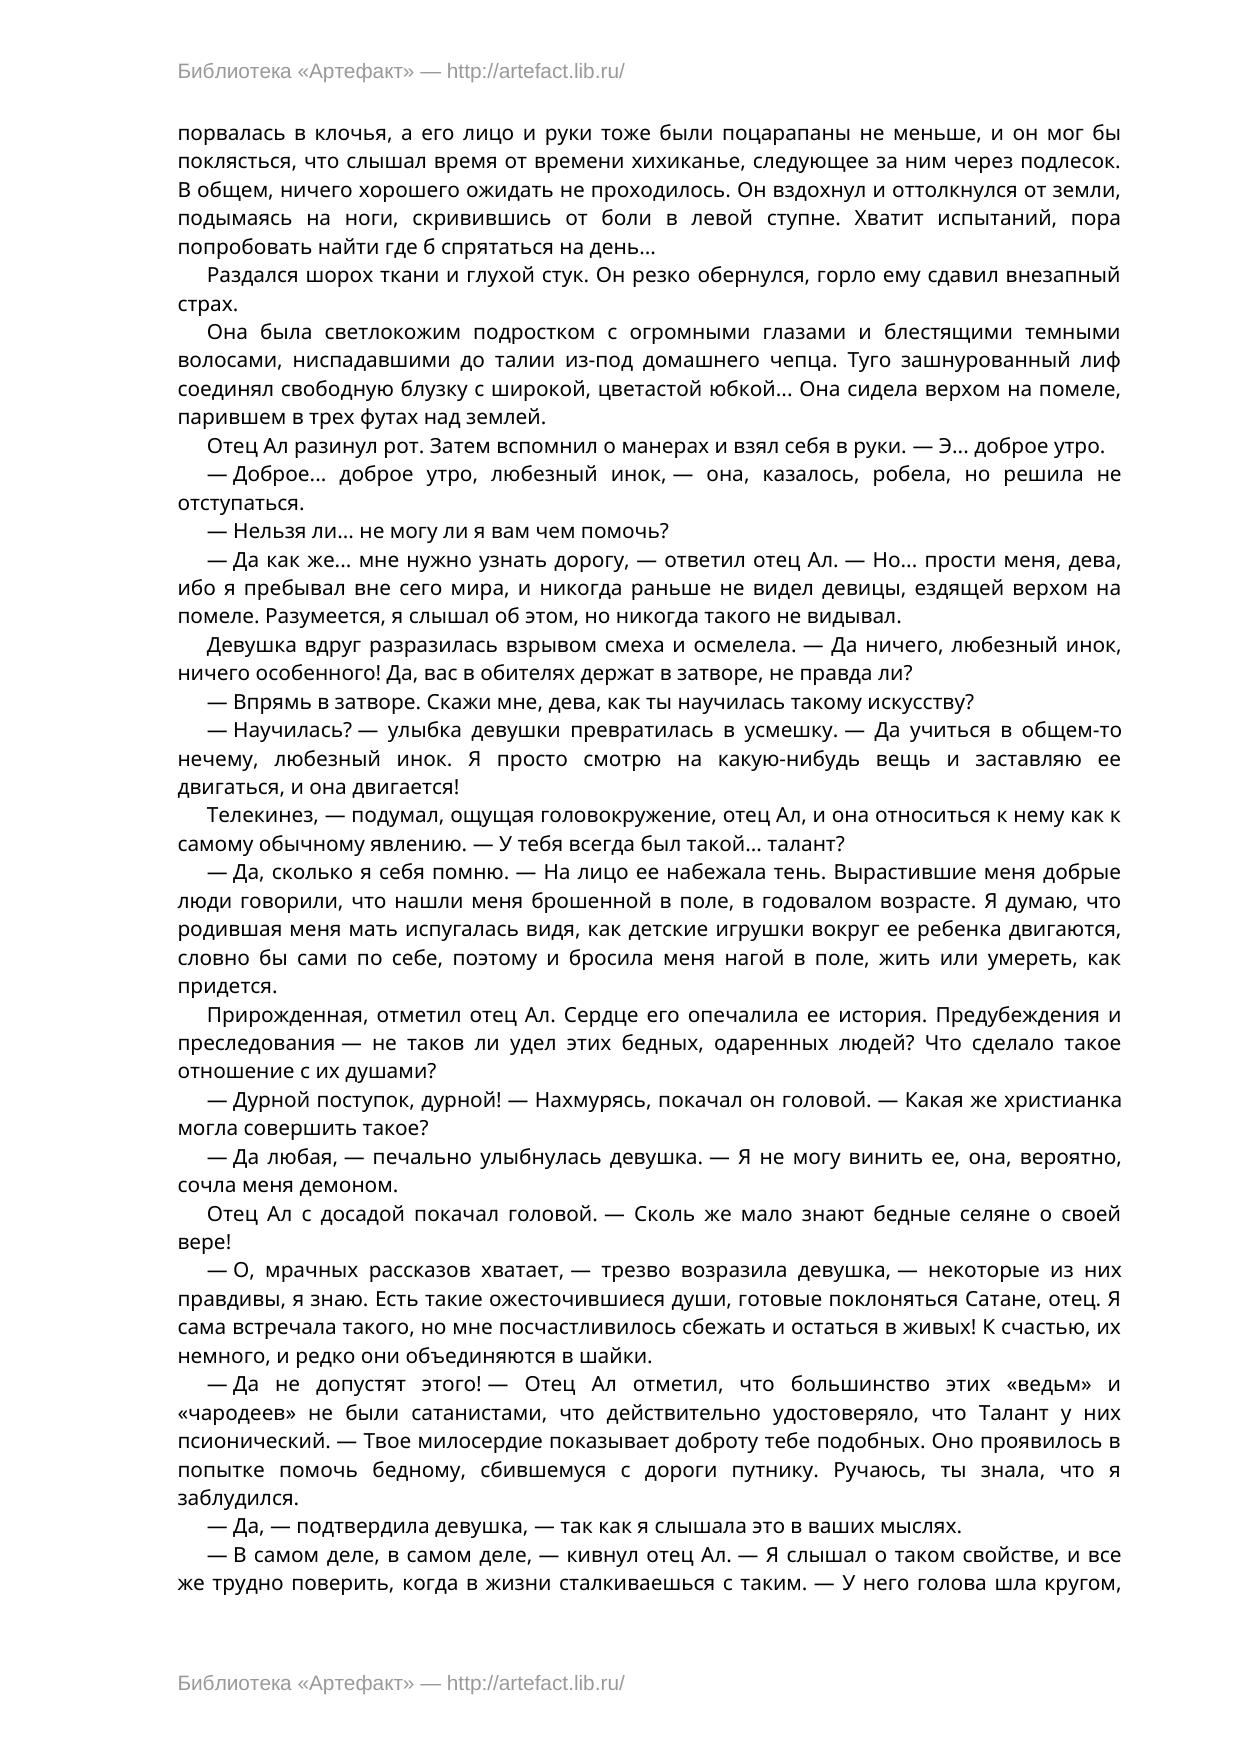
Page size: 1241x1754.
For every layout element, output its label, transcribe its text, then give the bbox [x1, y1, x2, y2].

text — Научилась? — улыбка девушки превратилась в усмешку. — Да учиться в общем-то нечему, любезный инок. Я просто смотрю на какую-нибудь вещь и заставляю ее двигаться, и она двигается! [177, 715, 1122, 801]
text Она была светлокожим подростком с огромными глазами и блестящими темными волосами, ниспадавшими до талии из-под домашнего чепца. Туго зашнурованный лиф соединял свободную блузку с широкой, цветастой юбкой... Она сидела верхом на помеле, парившем в трех футах над землей. [177, 317, 1122, 431]
text Телекинез, — подумал, ощущая головокружение, отец Ал, и она относиться к нему как к самому обычному явлению. — У тебя всегда был такой... талант? [177, 801, 1122, 857]
text — Впрямь в затворе. Скажи мне, дева, как ты научилась такому искусству? [177, 687, 1122, 715]
text Отец Ал разинул рот. Затем вспомнил о манерах и взял себя в руки. — Э... доброе утро. [177, 431, 1122, 459]
text — Да, сколько я себя помню. — На лицо ее набежала тень. Вырастившие меня добрые люди говорили, что нашли меня брошенной в поле, в годовалом возрасте. Я думаю, что родившая меня мать испугалась видя, как детские игрушки вокруг ее ребенка двигаются, словно бы сами по себе, поэтому и бросила меня нагой в поле, жить или умереть, как придется. [177, 857, 1122, 1000]
text — Да любая, — печально улыбнулась девушка. — Я не могу винить ее, она, вероятно, сочла меня демоном. [177, 1142, 1122, 1199]
text — Да, — подтвердила девушка, — так как я слышала это в ваших мыслях. [177, 1512, 1122, 1540]
text Отец Ал с досадой покачал головой. — Сколь же мало знают бедные селяне о своей вере! [177, 1199, 1122, 1256]
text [177, 118, 1122, 260]
text — О, мрачных рассказов хватает, — трезво возразила девушка, — некоторые из них правдивы, я знаю. Есть такие ожесточившиеся души, готовые поклоняться Сатане, отец. Я сама встречала такого, но мне посчастливилось сбежать и остаться в живых! К счастью, их немного, и редко они объединяются в шайки. [177, 1256, 1122, 1369]
text — Да не допустят этого! — Отец Ал отметил, что большинство этих «ведьм» и «чародеев» не были сатанистами, что действительно удостоверяло, что Талант у них псионический. — Твое милосердие показывает доброту тебе подобных. Оно проявилось в попытке помочь бедному, сбившемуся с дороги путнику. Ручаюсь, ты знала, что я заблудился. [177, 1369, 1122, 1512]
text — Доброе... доброе утро, любезный инок, — она, казалось, робела, но решила не отступаться. [177, 459, 1122, 516]
text — Да как же... мне нужно узнать дорогу, — ответил отец Ал. — Но... прости меня, дева, ибо я пребывал вне сего мира, и никогда раньше не видел девицы, ездящей верхом на помеле. Разумеется, я слышал об этом, но никогда такого не видывал. [177, 545, 1122, 630]
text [177, 1540, 1122, 1597]
text — Дурной поступок, дурной! — Нахмурясь, покачал он головой. — Какая же христианка могла совершить такое? [177, 1085, 1122, 1142]
text Прирожденная, отметил отец Ал. Сердце его опечалила ее история. Предубеждения и преследования — не таков ли удел этих бедных, одаренных людей? Что сделало такое отношение с их душами? [177, 1000, 1122, 1085]
text Девушка вдруг разразилась взрывом смеха и осмелела. — Да ничего, любезный инок, ничего особенного! Да, вас в обителях держат в затворе, не правда ли? [177, 630, 1122, 687]
text — Нельзя ли... не могу ли я вам чем помочь? [177, 516, 1122, 545]
text Раздался шорох ткани и глухой стук. Он резко обернулся, горло ему сдавил внезапный страх. [177, 260, 1122, 317]
